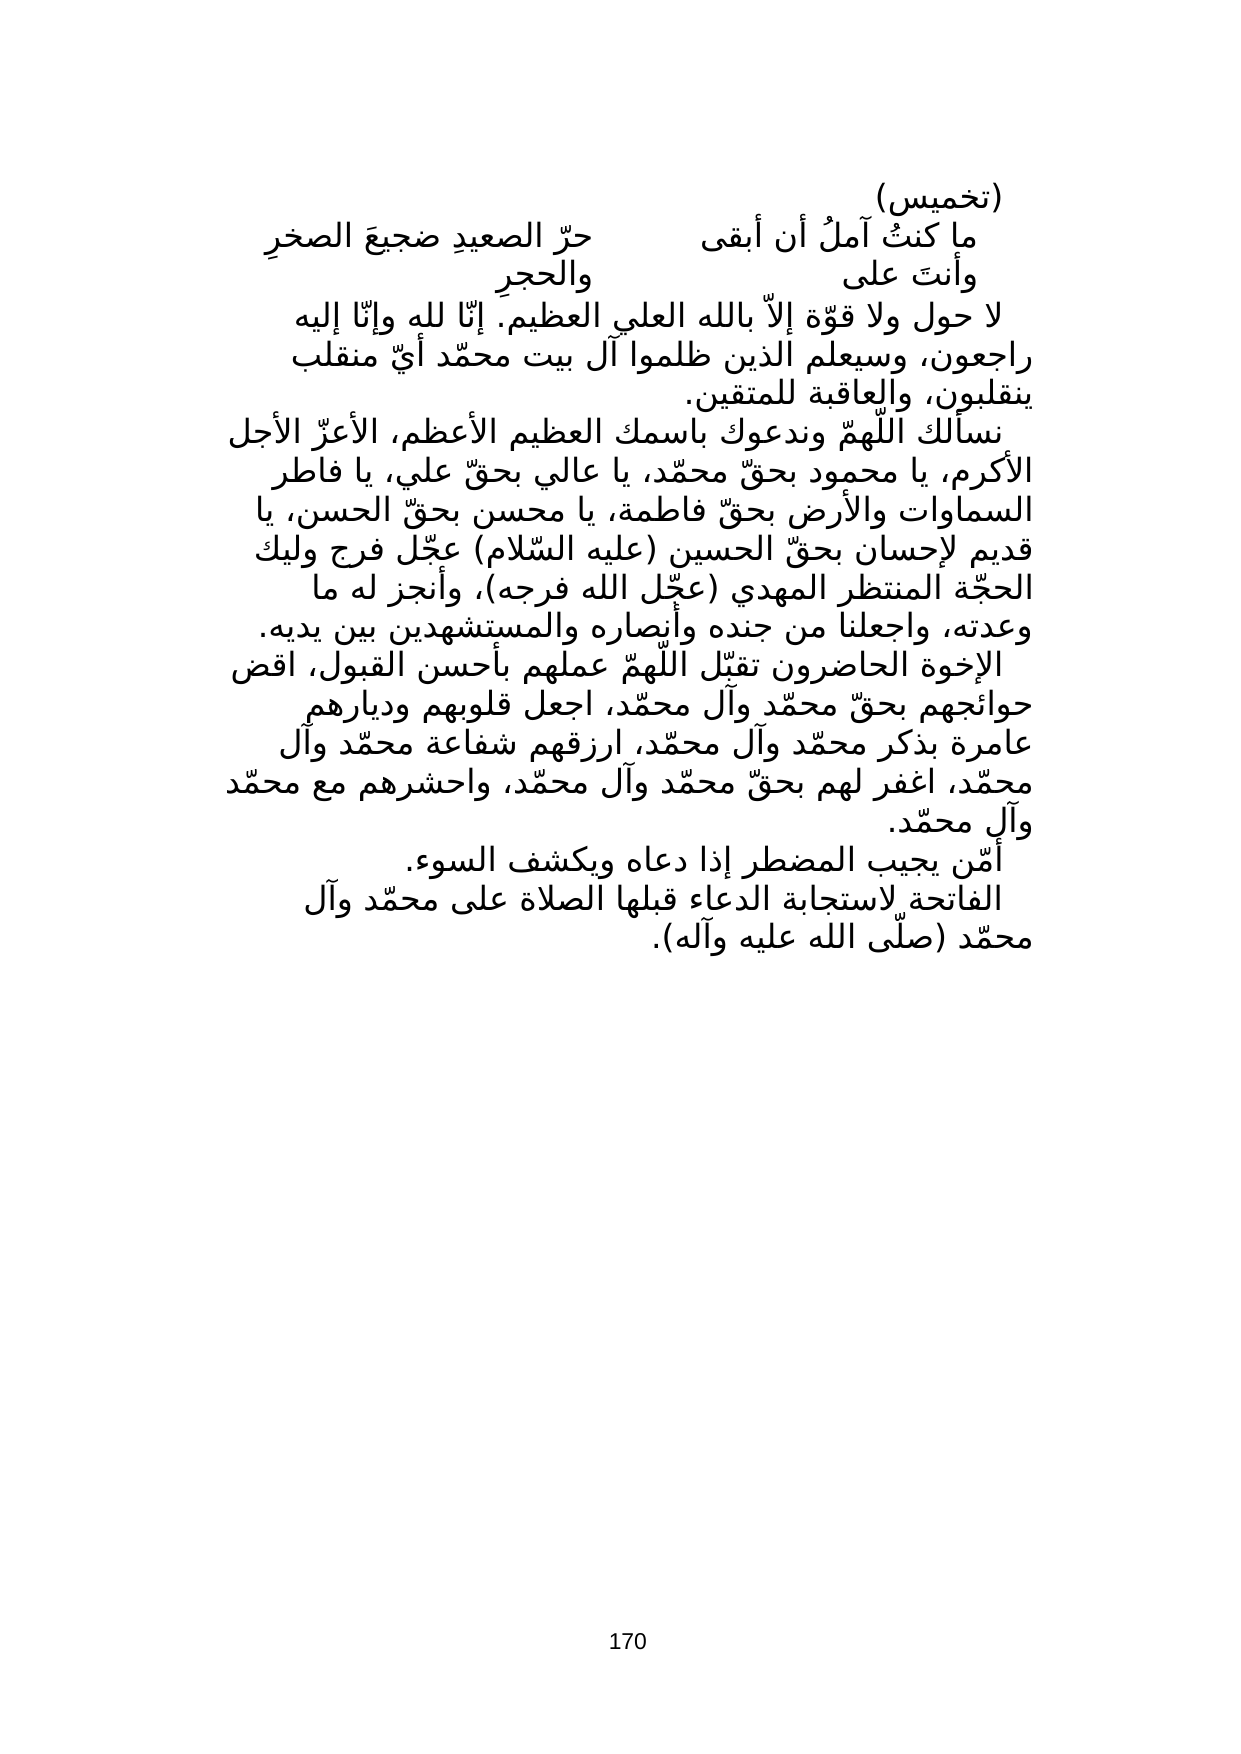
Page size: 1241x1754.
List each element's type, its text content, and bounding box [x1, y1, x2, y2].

text لا حول ولا قوّة إلاّ بالله العلي العظيم. إنّا لله وإنّا إليه راجعون، وسيعلم الذين ظلموا آل بيت محمّد أيّ منقلب ينقلبون، والعاقبة للمتقين. [222, 296, 1033, 413]
text الإخوة الحاضرون تقبّل اللّهمّ عملهم بأحسن القبول، اقض حوائجهم بحقّ محمّد وآل محمّد، اجعل قلوبهم وديارهم عامرة بذكر محمّد وآل محمّد، ارزقهم شفاعة محمّد وآل محمّد، اغفر لهم بحقّ محمّد وآل محمّد، واحشرهم مع محمّد وآل محمّد. [222, 646, 1033, 840]
text (تخميس) [222, 177, 1033, 216]
text أمّن يجيب المضطر إذا دعاه ويكشف السوء. [222, 840, 1033, 879]
text نسألك اللّهمّ وندعوك باسمك العظيم الأعظم، الأعزّ الأجل الأكرم، يا محمود بحقّ محمّد، يا عالي بحقّ علي، يا فاطر السماوات والأرض بحقّ فاطمة، يا محسن بحقّ الحسن، يا قديم لإحسان بحقّ الحسين (عليه السّلام) عجّل فرج وليك الحجّة المنتظر المهدي (عجّل الله فرجه)، وأنجز له ما وعدته، واجعلنا من جنده وأنصاره والمستشهدين بين يديه. [222, 413, 1033, 646]
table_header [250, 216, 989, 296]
text الفاتحة لاستجابة الدعاء قبلها الصلاة على محمّد وآل محمّد (صلّى الله عليه وآله). [222, 879, 1033, 957]
